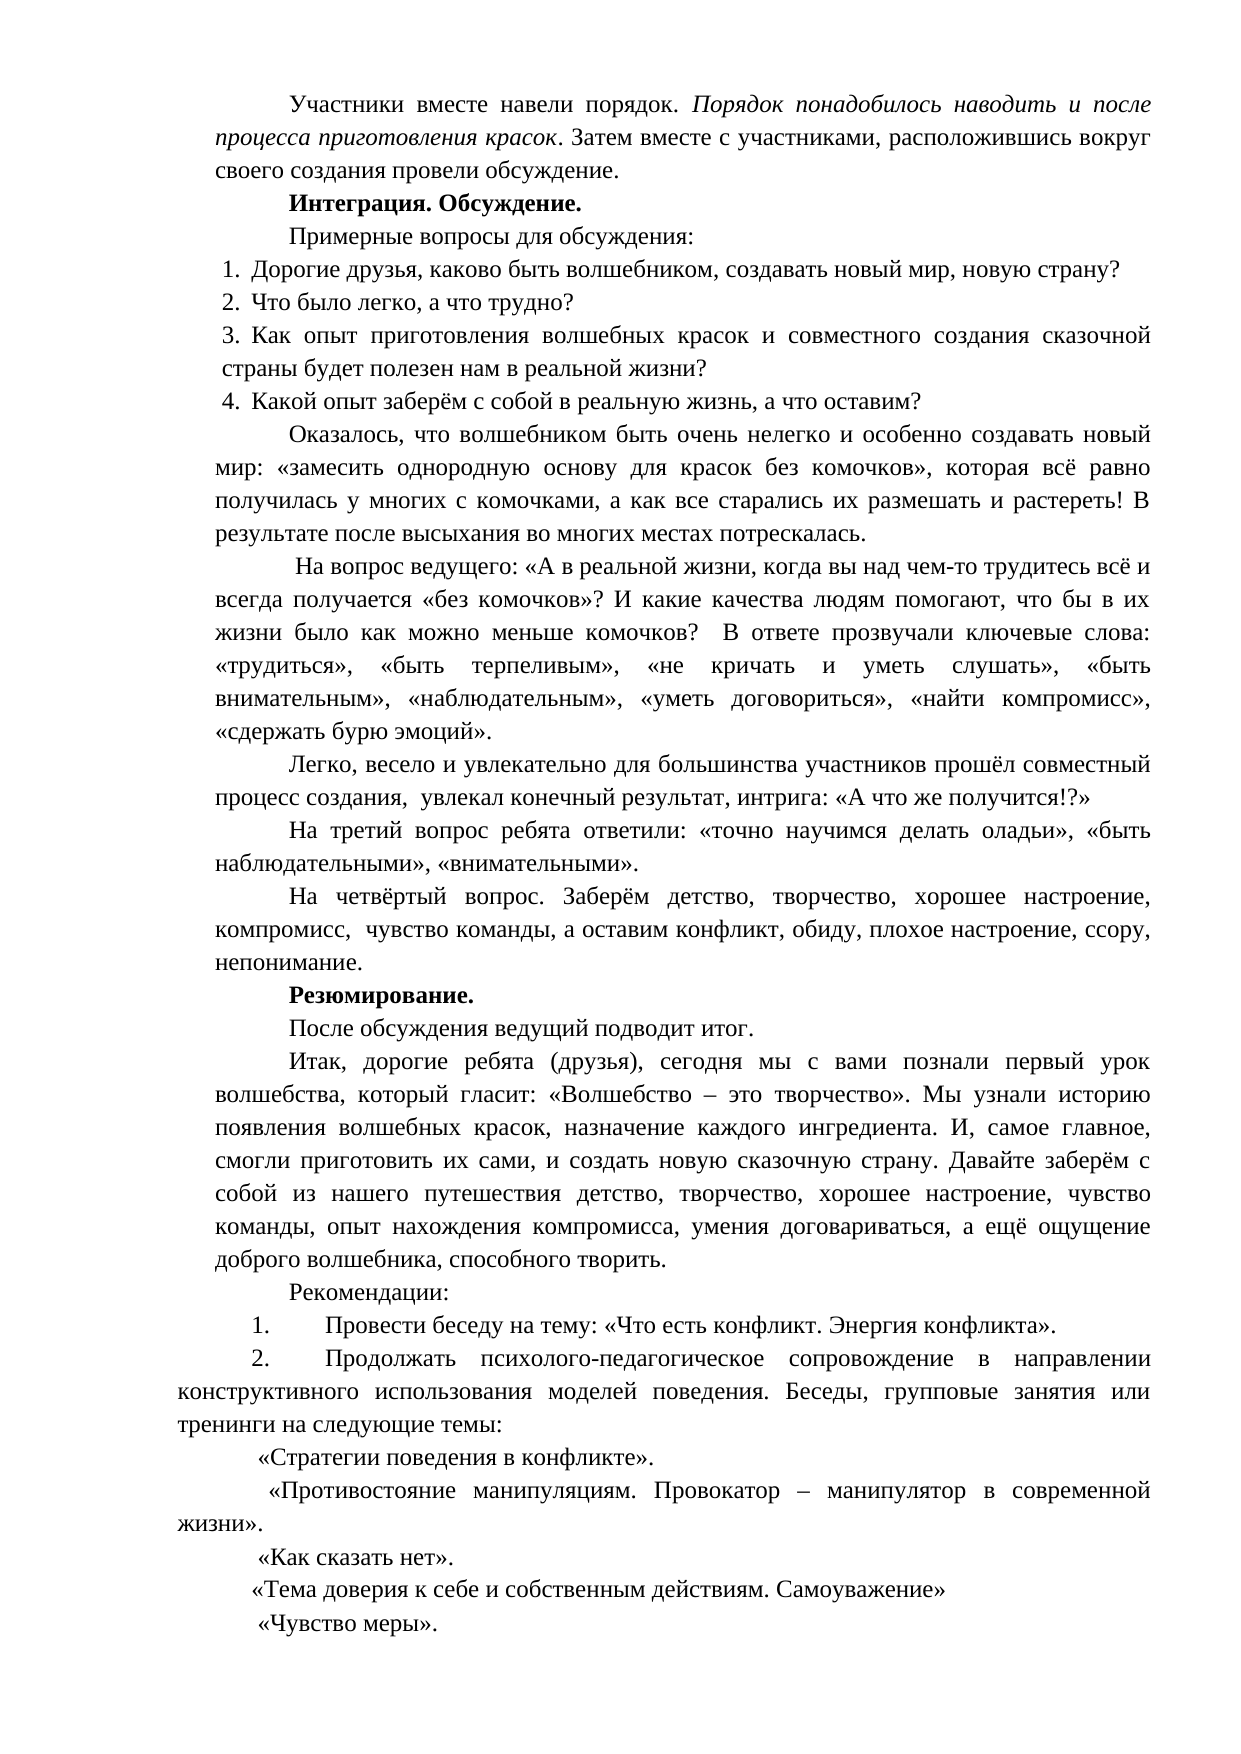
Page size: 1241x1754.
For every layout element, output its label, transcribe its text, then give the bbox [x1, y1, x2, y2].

list «Как сказать нет». [177, 1542, 1152, 1570]
list Провести беседу на тему: «Что есть конфликт. Энергия конфликта». [177, 1310, 1152, 1339]
text Рекомендации: [215, 1277, 1152, 1306]
text Оказалось, что волшебником быть очень нелегко и особенно создавать новый мир: «замесить однородную основу для красок без комочков», которая всё равно получилась у многих с комочками, а как все старались их размешать и растереть! В результате после высыхания во многих местах потрескалась. [215, 419, 1152, 547]
text Резюмирование. [215, 980, 1152, 1009]
text Итак, дорогие ребята (друзья), сегодня мы с вами познали первый урок волшебства, который гласит: «Волшебство – это творчество». Мы узнали историю появления волшебных красок, назначение каждого ингредиента. И, самое главное, смогли приготовить их сами, и создать новую сказочную страну. Давайте заберём с собой из нашего путешествия детство, творчество, хорошее настроение, чувство команды, опыт нахождения компромисса, умения договариваться, а ещё ощущение доброго волшебника, способного творить. [215, 1046, 1152, 1273]
list Дорогие друзья, каково быть волшебником, создавать новый мир, новую страну? [222, 254, 1152, 282]
text После обсуждения ведущий подводит итог. [215, 1013, 1152, 1042]
list «Противостояние манипуляциям. Провокатор – манипулятор в современной жизни». [177, 1476, 1152, 1537]
list «Стратегии поведения в конфликте». [177, 1442, 1152, 1471]
list Какой опыт заберём с собой в реальную жизнь, а что оставим? [222, 386, 1152, 414]
list Продолжать психолого-педагогическое сопровождение в направлении конструктивного использования моделей поведения. Беседы, групповые занятия или тренинги на следующие темы: [177, 1343, 1152, 1438]
text Интеграция. Обсуждение. [215, 188, 1152, 216]
list «Тема доверия к себе и собственным действиям. Самоуважение» [177, 1574, 1152, 1603]
text Легко, весело и увлекательно для большинства участников прошёл совместный процесс создания, увлекал конечный результат, интрига: «А что же получится!?» [215, 749, 1152, 811]
text На вопрос ведущего: «А в реальной жизни, когда вы над чем-то трудитесь всё и всегда получается «без комочков»? И какие качества людям помогают, что бы в их жизни было как можно меньше комочков? В ответе прозвучали ключевые слова: «трудиться», «быть терпеливым», «не кричать и уметь слушать», «быть внимательным», «наблюдательным», «уметь договориться», «найти компромисс», «сдержать бурю эмоций». [215, 551, 1152, 745]
text На четвёртый вопрос. Заберём детство, творчество, хорошее настроение, компромисс, чувство команды, а оставим конфликт, обиду, плохое настроение, ссору, непонимание. [215, 881, 1152, 976]
text Примерные вопросы для обсуждения: [215, 221, 1152, 249]
list Что было легко, а что трудно? [222, 287, 1152, 316]
list Как опыт приготовления волшебных красок и совместного создания сказочной страны будет полезен нам в реальной жизни? [222, 320, 1152, 382]
list «Чувство меры». [177, 1608, 1152, 1636]
text Участники вместе навели порядок. Порядок понадобилось наводить и после процесса приготовления красок. Затем вместе с участниками, расположившись вокруг своего создания провели обсуждение. [215, 89, 1152, 183]
text На третий вопрос ребята ответили: «точно научимся делать оладьи», «быть наблюдательными», «внимательными». [215, 815, 1152, 877]
